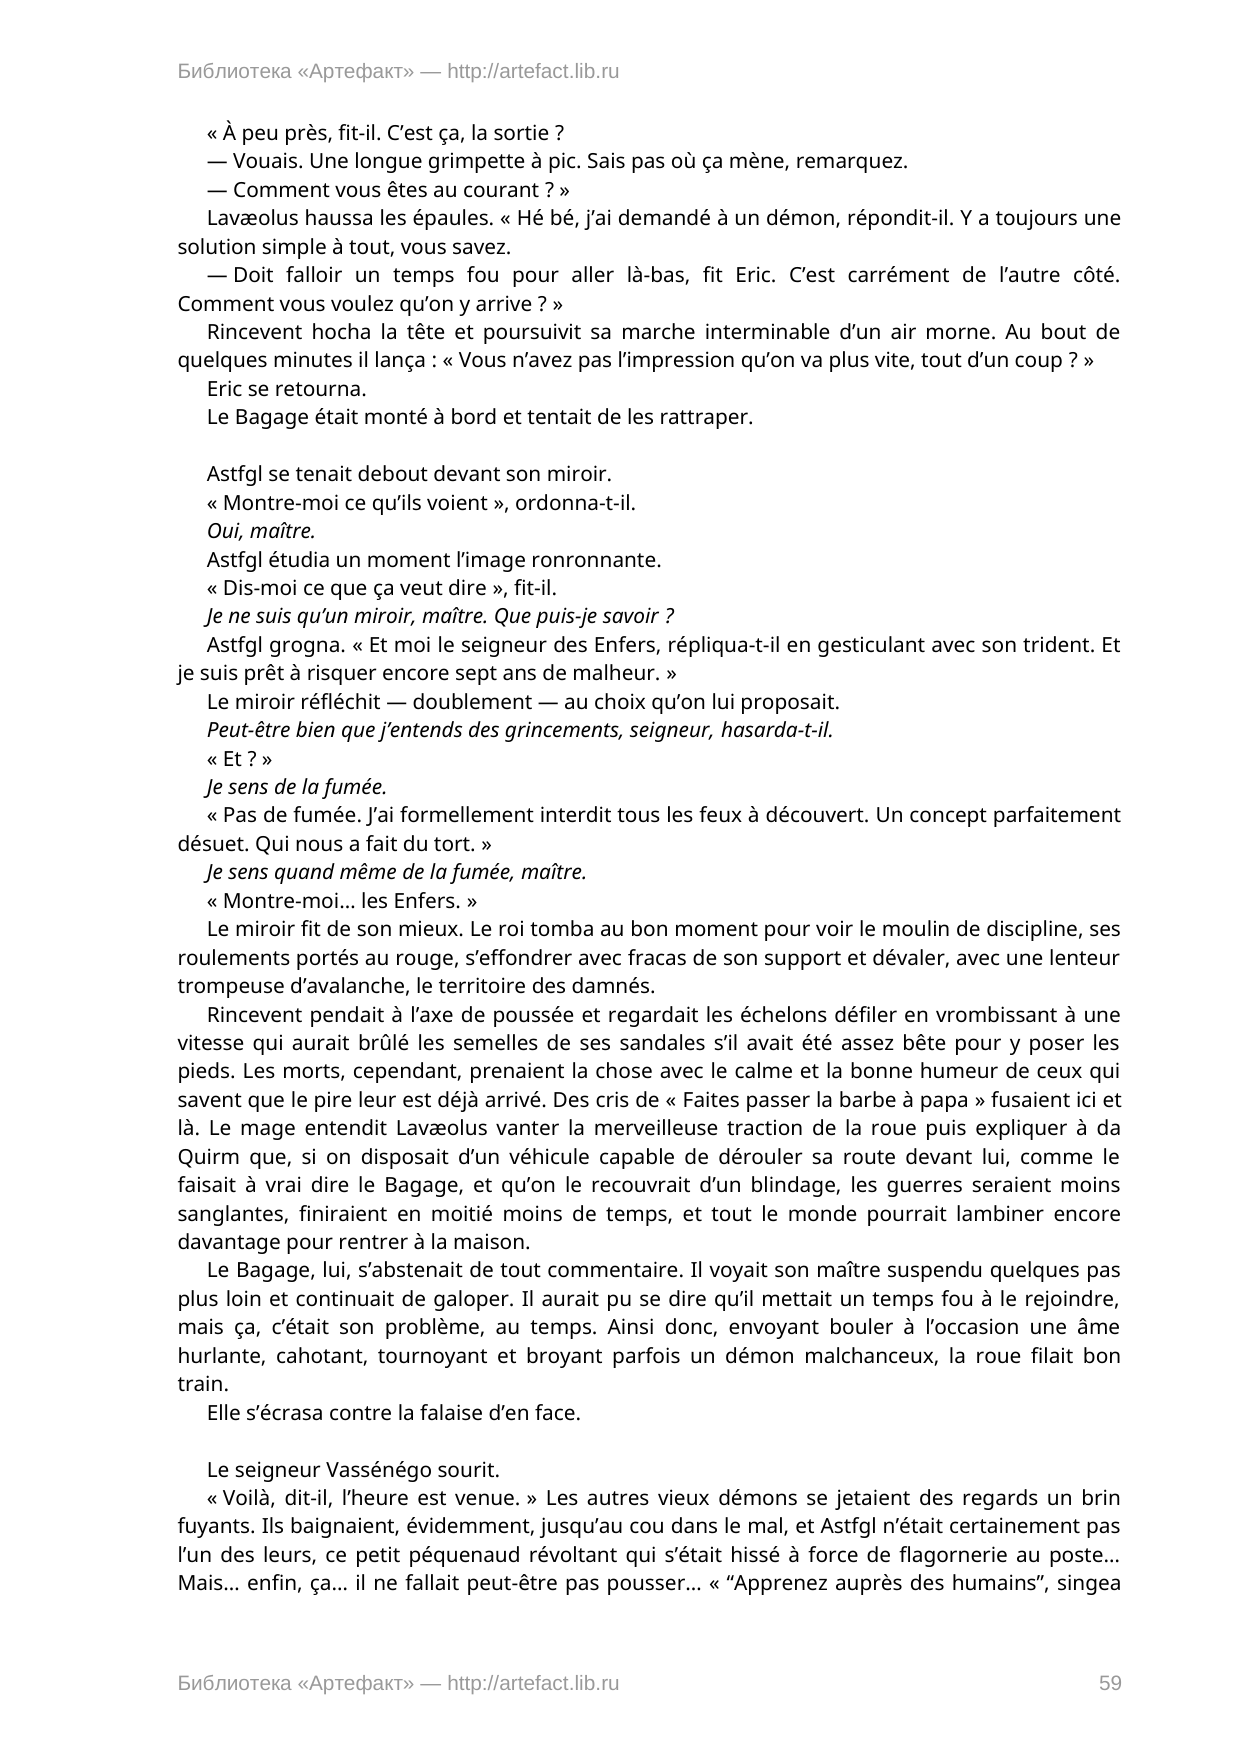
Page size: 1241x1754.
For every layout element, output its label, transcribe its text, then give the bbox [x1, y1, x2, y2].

text Astfgl étudia un moment l’image ronronnante. [177, 545, 1122, 573]
text Oui, maître. [177, 516, 1122, 545]
text Rincevent hocha la tête et poursuivit sa marche interminable d’un air morne. Au bout de quelques minutes il lança : « Vous n’avez pas l’impression qu’on va plus vite, tout d’un coup ? » [177, 317, 1122, 374]
text Lavæolus haussa les épaules. « Hé bé, j’ai demandé à un démon, répondit-il. Y a toujours une solution simple à tout, vous savez. [177, 203, 1122, 260]
text « Montre-moi… les Enfers. » [177, 886, 1122, 914]
text Je ne suis qu’un miroir, maître. Que puis-je savoir ? [177, 602, 1122, 630]
text « Et ? » [177, 744, 1122, 772]
text Le Bagage était monté à bord et tentait de les rattraper. [177, 402, 1122, 431]
text « Dis-moi ce que ça veut dire », fit-il. [177, 573, 1122, 602]
text — Vouais. Une longue grimpette à pic. Sais pas où ça mène, remarquez. [177, 147, 1122, 175]
text — Comment vous êtes au courant ? » [177, 175, 1122, 203]
text « Montre-moi ce qu’ils voient », ordonna-t-il. [177, 488, 1122, 516]
text Je sens de la fumée. [177, 772, 1122, 801]
text Le Bagage, lui, s’abstenait de tout commentaire. Il voyait son maître suspendu quelques pas plus loin et continuait de galoper. Il aurait pu se dire qu’il mettait un temps fou à le rejoindre, mais ça, c’était son problème, au temps. Ainsi donc, envoyant bouler à l’occasion une âme hurlante, cahotant, tournoyant et broyant parfois un démon malchanceux, la roue filait bon train. [177, 1256, 1122, 1398]
text Elle s’écrasa contre la falaise d’en face. [177, 1398, 1122, 1426]
text Rincevent pendait à l’axe de poussée et regardait les échelons défiler en vrombissant à une vitesse qui aurait brûlé les semelles de ses sandales s’il avait été assez bête pour y poser les pieds. Les morts, cependant, prenaient la chose avec le calme et la bonne humeur de ceux qui savent que le pire leur est déjà arrivé. Des cris de « Faites passer la barbe à papa » fusaient ici et là. Le mage entendit Lavæolus vanter la merveilleuse traction de la roue puis expliquer à da Quirm que, si on disposait d’un véhicule capable de dérouler sa route devant lui, comme le faisait à vrai dire le Bagage, et qu’on le recouvrait d’un blindage, les guerres seraient moins sanglantes, finiraient en moitié moins de temps, et tout le monde pourrait lambiner encore davantage pour rentrer à la maison. [177, 1000, 1122, 1256]
text Le miroir réfléchit — doublement — au choix qu’on lui proposait. [177, 687, 1122, 715]
text « À peu près, fit-il. C’est ça, la sortie ? [177, 118, 1122, 147]
text « Pas de fumée. J’ai formellement interdit tous les feux à découvert. Un concept parfaitement désuet. Qui nous a fait du tort. » [177, 801, 1122, 857]
text Peut-être bien que j’entends des grincements, seigneur, hasarda-t-il. [177, 715, 1122, 744]
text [177, 1483, 1122, 1597]
text Le seigneur Vassénégo sourit. [177, 1455, 1122, 1483]
text — Doit falloir un temps fou pour aller là-bas, fit Eric. C’est carrément de l’autre côté. Comment vous voulez qu’on y arrive ? » [177, 260, 1122, 317]
text Astfgl se tenait debout devant son miroir. [177, 459, 1122, 488]
text Le miroir fit de son mieux. Le roi tomba au bon moment pour voir le moulin de discipline, ses roulements portés au rouge, s’effondrer avec fracas de son support et dévaler, avec une lenteur trompeuse d’avalanche, le territoire des damnés. [177, 914, 1122, 1000]
text Eric se retourna. [177, 374, 1122, 402]
text Je sens quand même de la fumée, maître. [177, 857, 1122, 886]
text Astfgl grogna. « Et moi le seigneur des Enfers, répliqua-t-il en gesticulant avec son trident. Et je suis prêt à risquer encore sept ans de malheur. » [177, 630, 1122, 687]
